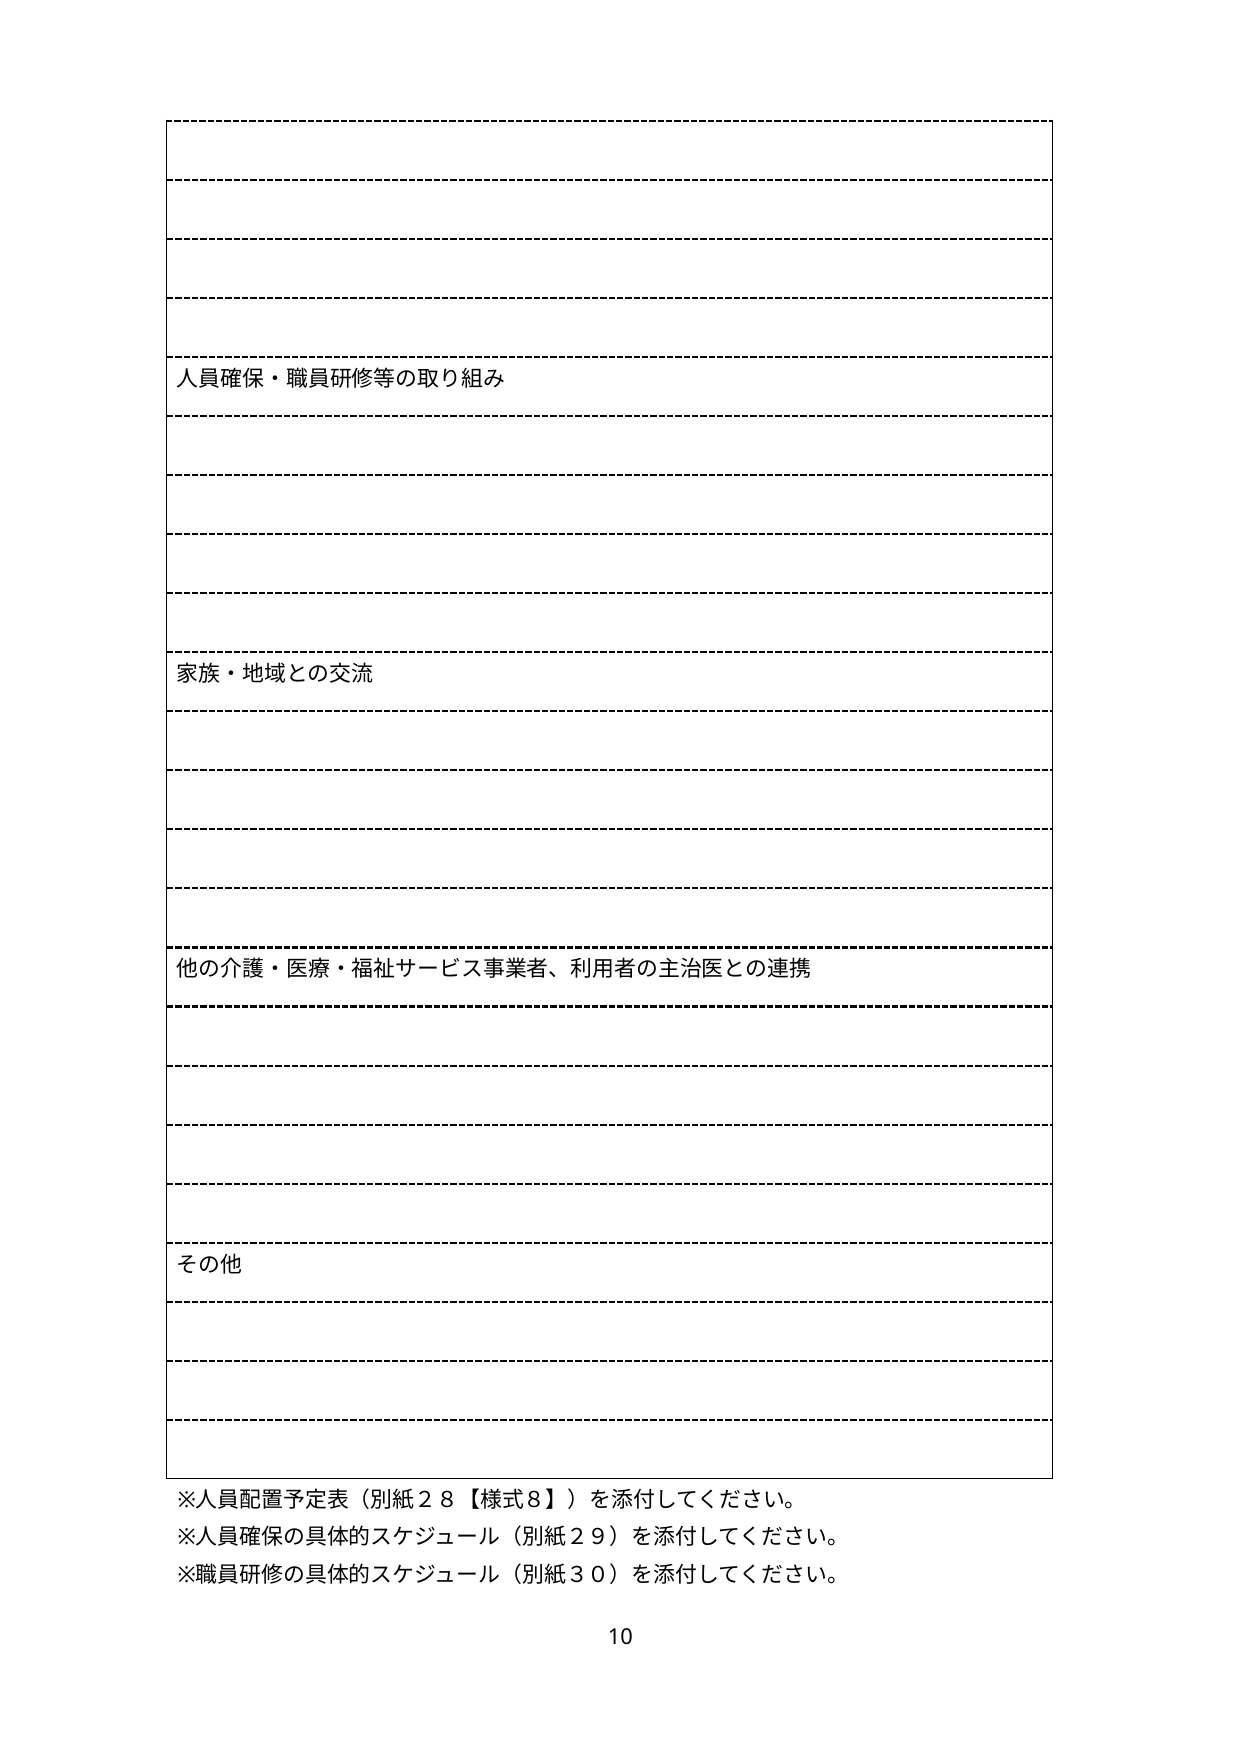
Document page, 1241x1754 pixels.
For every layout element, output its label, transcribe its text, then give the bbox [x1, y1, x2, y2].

table_cell [167, 297, 1052, 356]
table_cell [167, 120, 1052, 178]
table_cell [167, 1005, 1052, 1064]
table_cell [167, 415, 1052, 474]
table_cell [167, 179, 1052, 238]
table_cell [167, 710, 1052, 769]
table_cell 家族・地域との交流 [167, 651, 1052, 710]
table_cell [167, 533, 1052, 592]
text ※人員配置予定表（別紙２８【様式８】）を添付してください。 [177, 1479, 1063, 1516]
table_cell [167, 592, 1052, 651]
text ※職員研修の具体的スケジュール（別紙３０）を添付してください。 [177, 1554, 1063, 1591]
table_cell [167, 474, 1052, 533]
table_cell [167, 238, 1052, 297]
table_cell [167, 887, 1052, 946]
table_cell [167, 1360, 1052, 1419]
table_cell [167, 1183, 1052, 1242]
table_cell [167, 1301, 1052, 1360]
table_cell [167, 1124, 1052, 1183]
table_cell [167, 1419, 1052, 1478]
text ※人員確保の具体的スケジュール（別紙２９）を添付してください。 [177, 1516, 1063, 1554]
table_cell [167, 769, 1052, 828]
table_cell 人員確保・職員研修等の取り組み [167, 356, 1052, 415]
table_cell [167, 1065, 1052, 1123]
table_cell 他の介護・医療・福祉サービス事業者、利用者の主治医との連携 [167, 946, 1052, 1005]
table_cell [167, 828, 1052, 887]
table_cell その他 [167, 1242, 1052, 1301]
